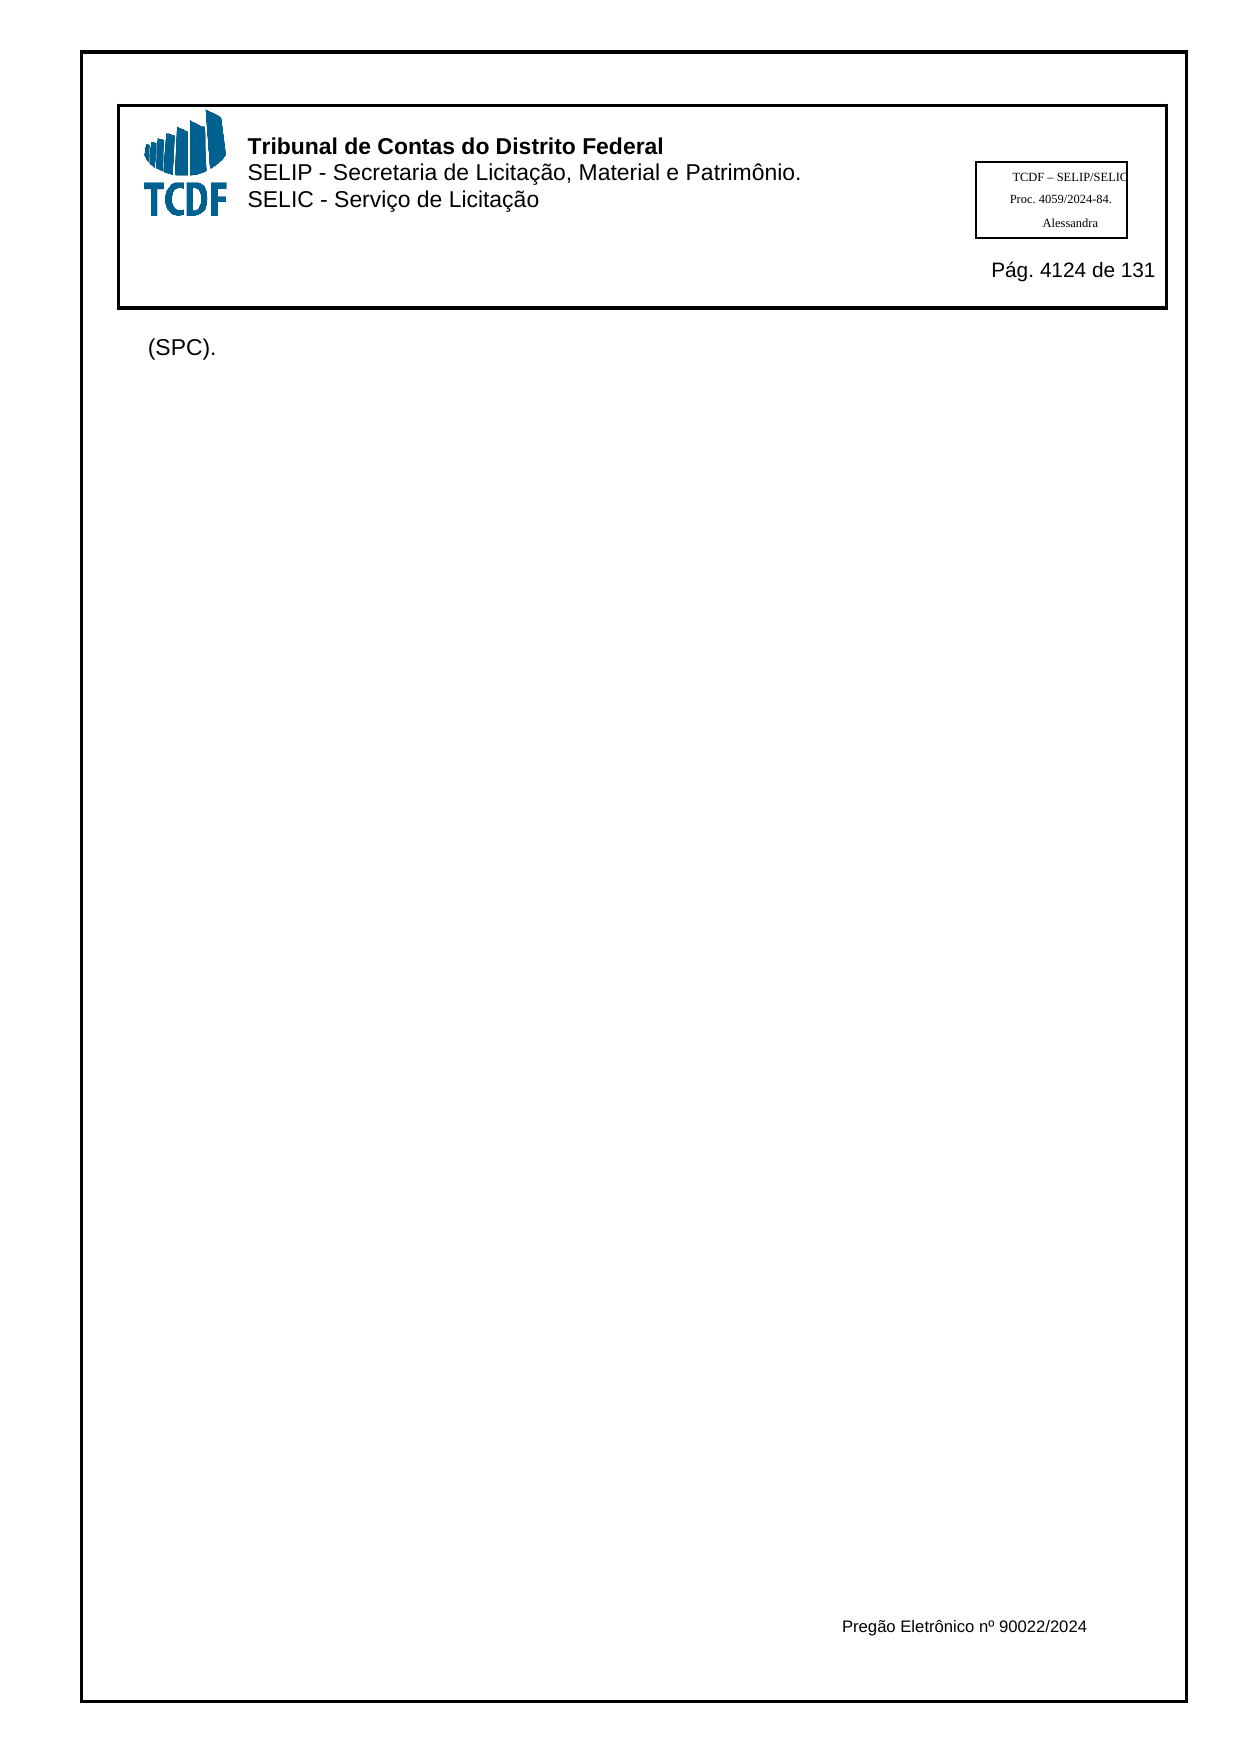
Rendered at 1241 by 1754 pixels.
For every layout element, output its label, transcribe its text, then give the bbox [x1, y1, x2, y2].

picture [129, 107, 241, 218]
